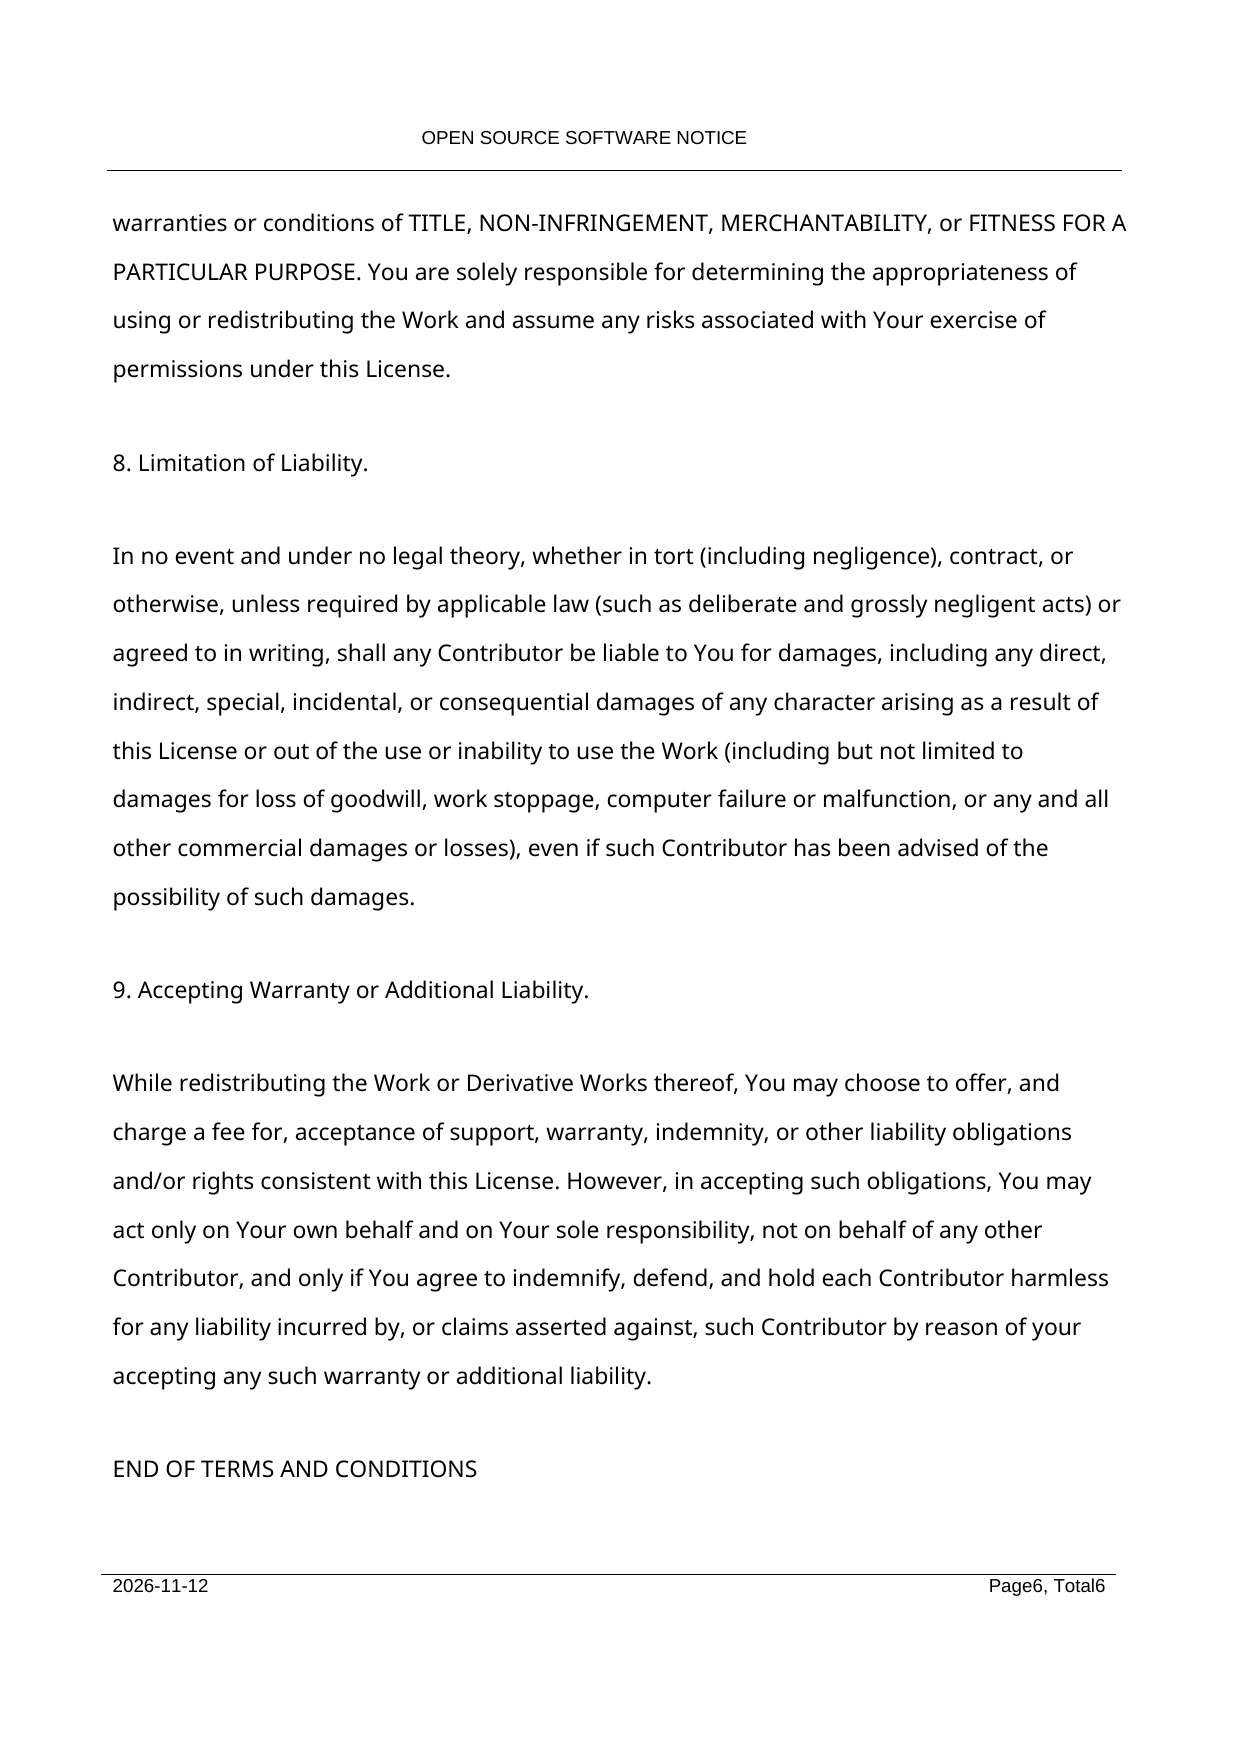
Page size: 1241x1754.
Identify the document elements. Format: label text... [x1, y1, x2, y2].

text In no event and under no legal theory, whether in tort (including negligence), contract, or otherwise, unless required by applicable law (such as deliberate and grossly negligent acts) or agreed to in writing, shall any Contributor be liable to You for damages, including any direct, indirect, special, incidental, or consequential damages of any character arising as a result of this License or out of the use or inability to use the Work (including but not limited to damages for loss of goodwill, work stoppage, computer failure or malfunction, or any and all other commercial damages or losses), even if such Contributor has been advised of the possibility of such damages. [112, 539, 1128, 913]
text 9. Accepting Warranty or Additional Liability. [112, 973, 1128, 1006]
text 8. Limitation of Liability. [112, 446, 1128, 478]
text While redistributing the Work or Derivative Works thereof, You may choose to offer, and charge a fee for, acceptance of support, warranty, indemnity, or other liability obligations and/or rights consistent with this License. However, in accepting such obligations, You may act only on Your own behalf and on Your sole responsibility, not on behalf of any other Contributor, and only if You agree to indemnify, defend, and hold each Contributor harmless for any liability incurred by, or claims asserted against, such Contributor by reason of your accepting any such warranty or additional liability. [112, 1067, 1128, 1392]
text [112, 206, 1128, 385]
text END OF TERMS AND CONDITIONS [112, 1452, 1128, 1485]
